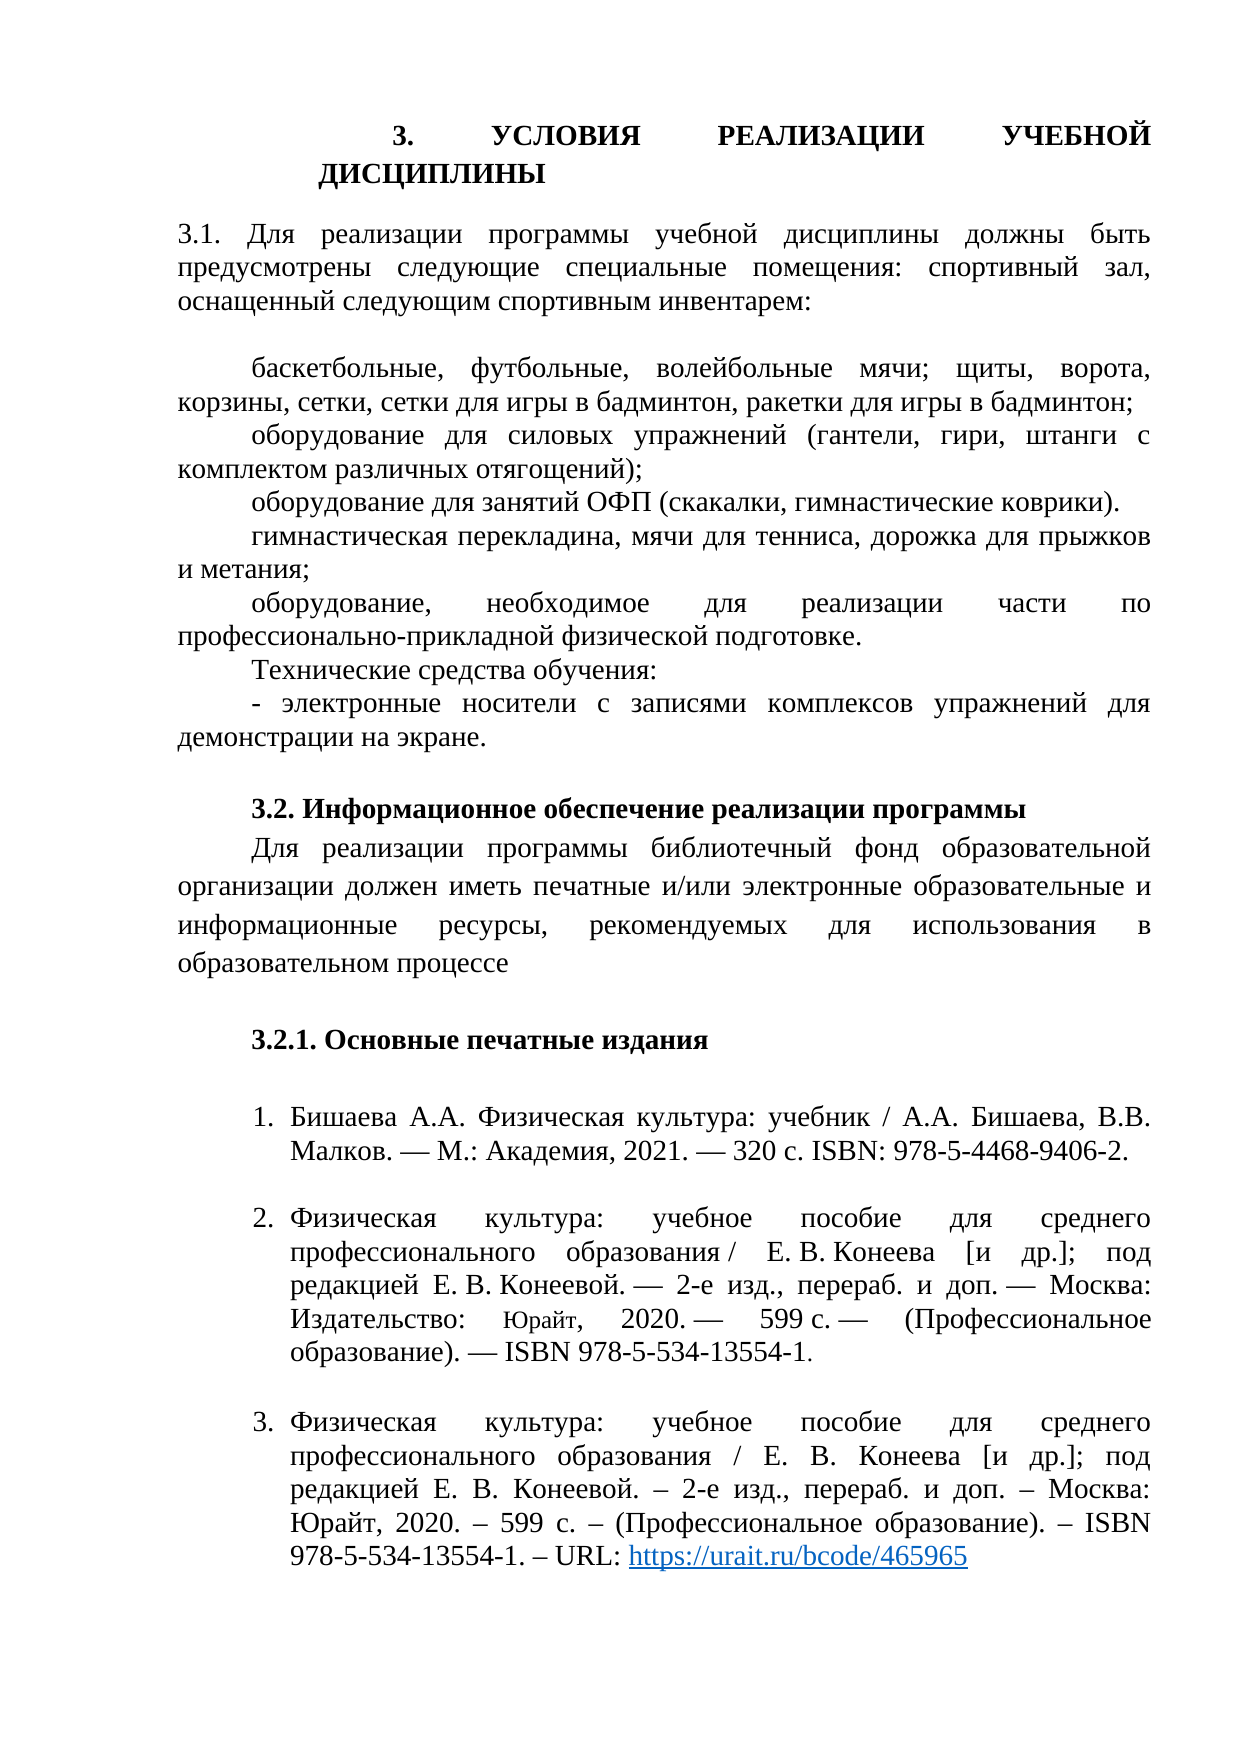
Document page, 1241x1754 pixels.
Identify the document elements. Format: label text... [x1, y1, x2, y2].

list Физическая культура: учебное пособие для среднего профессионального образования / Е. В. Конеева [и др.]; под редакцией Е. В. Конеевой. – 2-е изд., перераб. и доп. – Москва: Юрайт, 2020. – 599 с. – (Профессиональное образование). – ISBN 978-5-534-13554-1. – URL: https://urait.ru/bcode/465965 [252, 1404, 1152, 1572]
text 3. УСЛОВИЯ РЕАЛИЗАЦИИ УЧЕБНОЙ ДИСЦИПЛИНЫ [318, 118, 1152, 190]
text Для реализации программы библиотечный фонд образовательной организации должен иметь печатные и/или электронные образовательные и информационные ресурсы, рекомендуемых для использования в образовательном процессе [177, 830, 1152, 979]
text баскетбольные, футбольные, волейбольные мячи; щиты, ворота, корзины, сетки, сетки для игры в бадминтон, ракетки для игры в бадминтон; [177, 350, 1152, 417]
text оборудование, необходимое для реализации части по профессионально-прикладной физической подготовке. [177, 585, 1152, 652]
list Бишаева А.А. Физическая культура: учебник / А.А. Бишаева, В.В. Малков. — М.: Академия, 2021. — 320 с. ISBN: 978-5-4468-9406-2. [252, 1099, 1152, 1167]
list Физическая культура: учебное пособие для среднего профессионального образования / Е. В. Конеева [и др.]; под редакцией Е. В. Конеевой. — 2-е изд., перераб. и доп. — Москва: Издательство: Юрайт, 2020. — 599 с. — (Профессиональное образование). — ISBN 978-5-534-13554-1. [252, 1200, 1152, 1368]
text 3.1. Для реализации программы учебной дисциплины должны быть предусмотрены следующие специальные помещения: спортивный зал, оснащенный следующим спортивным инвентарем: [177, 216, 1152, 317]
text гимнастическая перекладина, мячи для тенниса, дорожка для прыжков и метания; [177, 518, 1152, 585]
text - электронные носители с записями комплексов упражнений для демонстрации на экране. [177, 686, 1152, 753]
text оборудование для занятий ОФП (скакалки, гимнастические коврики). [177, 484, 1152, 518]
text 3.2. Информационное обеспечение реализации программы [177, 791, 1152, 825]
text 3.2.1. Основные печатные издания [177, 1022, 1152, 1056]
text оборудование для силовых упражнений (гантели, гири, штанги с комплектом различных отягощений); [177, 417, 1152, 484]
text Технические средства обучения: [177, 652, 1152, 686]
